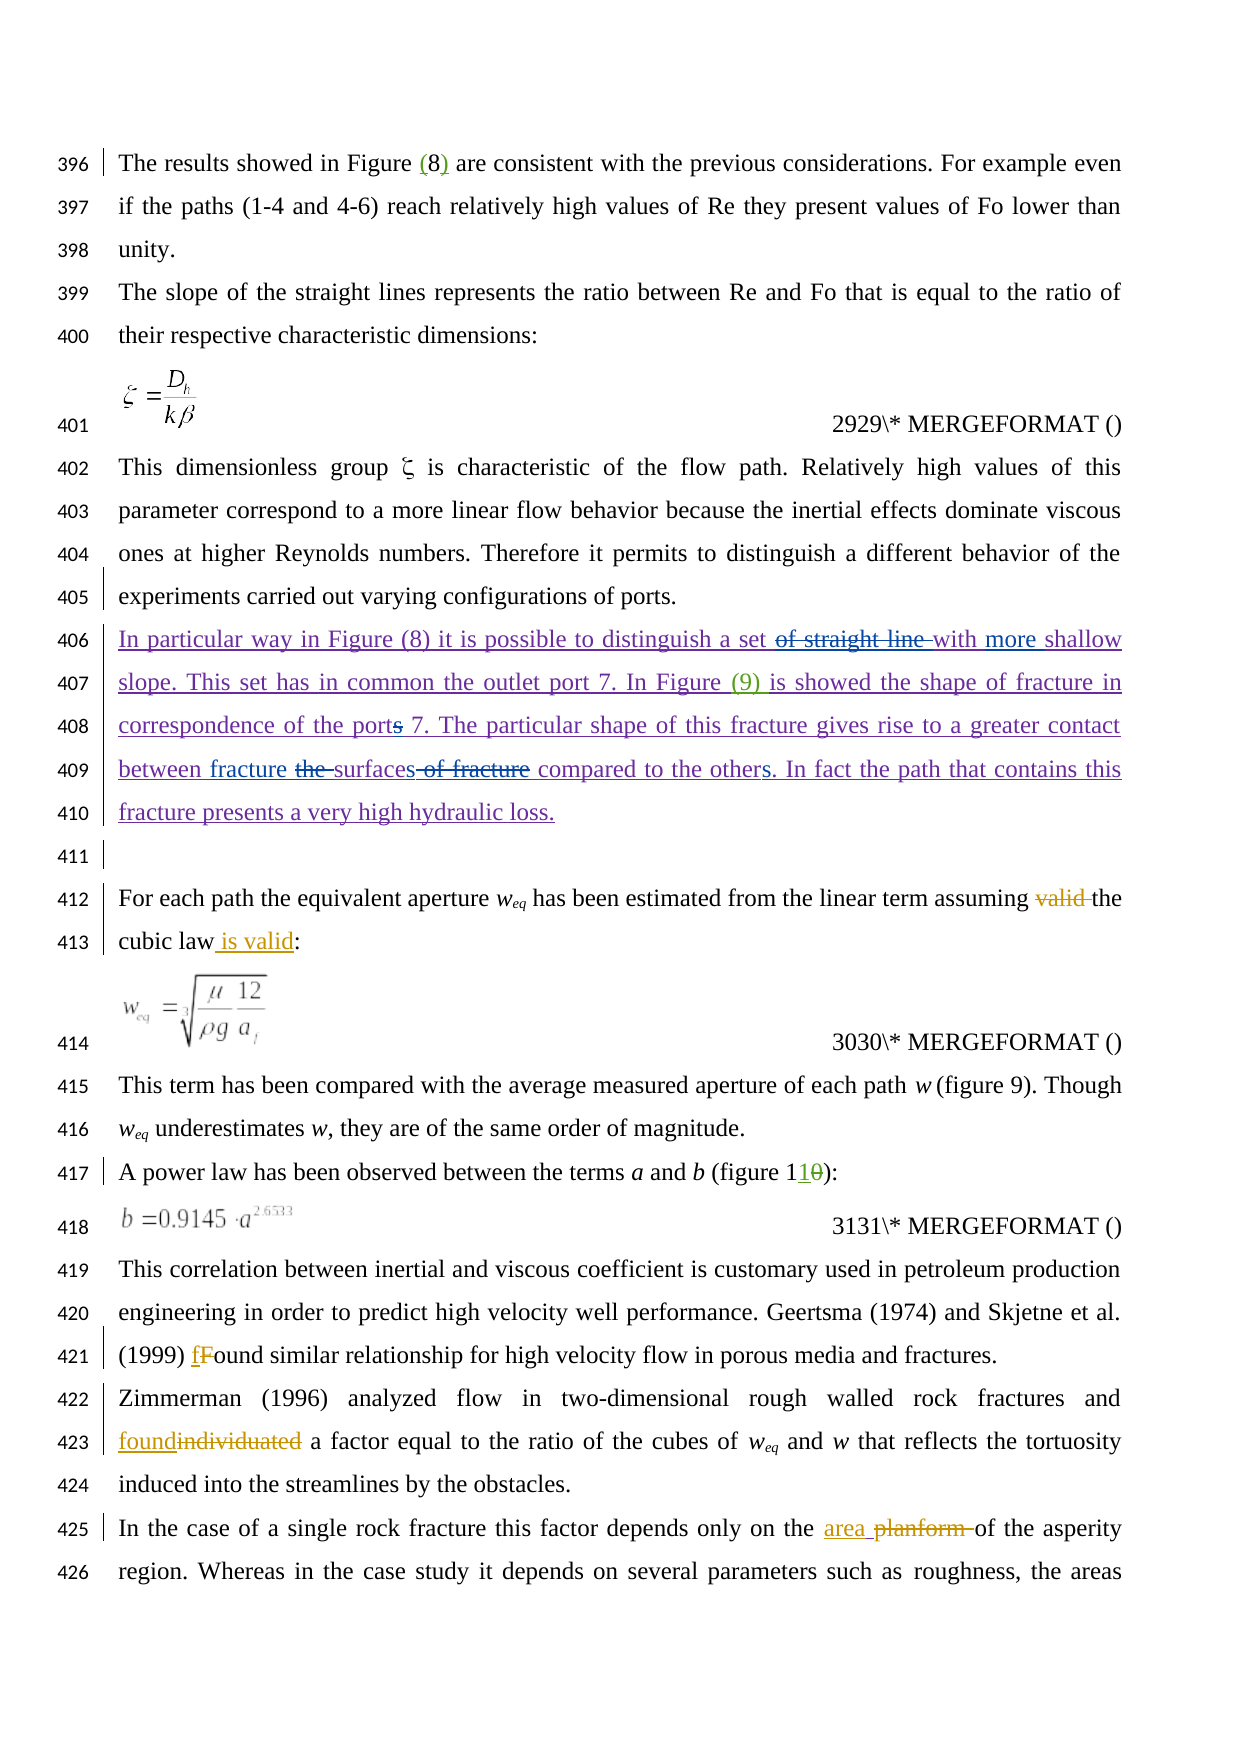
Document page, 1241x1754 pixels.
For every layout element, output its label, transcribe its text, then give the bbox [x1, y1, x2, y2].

text The results showed in Figure 8 are consistent with the previous considerations. For example even if the paths (1-4 and 4-6) reach relatively high values of Re they present values of Fo lower than unity. [118, 148, 1122, 263]
text For each path the equivalent aperture weq has been estimated from the linear term assuming the cubic law: [118, 883, 1122, 955]
text A power law has been observed between the terms a and b (figure 1): [118, 1157, 1122, 1185]
text This term has been compared with the average measured aperture of each path w (figure 9). Though weq underestimates w, they are of the same order of magnitude. [118, 1070, 1122, 1142]
text This dimensionless group is characteristic of the flow path. Relatively high values of this parameter correspond to a more linear flow behavior because the inertial effects dominate viscous ones at higher Reynolds numbers. Therefore it permits to distinguish a different behavior of the experiments carried out varying configurations of ports. [118, 452, 1122, 610]
text Zimmerman (1996) analyzed flow in two-dimensional rough walled rock fractures and a factor equal to the ratio of the cubes of weq and w that reflects the tortuosity induced into the streamlines by the obstacles. [118, 1383, 1122, 1498]
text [118, 1513, 1122, 1584]
text The slope of the straight lines represents the ratio between Re and Fo that is equal to the ratio of their respective characteristic dimensions: [118, 277, 1122, 349]
text This correlation between inertial and viscous coefficient is customary used in petroleum production engineering in order to predict high velocity well performance. Geertsma (1974) and Skjetne et al. (1999) ound similar relationship for high velocity flow in porous media and fractures. [118, 1254, 1122, 1369]
